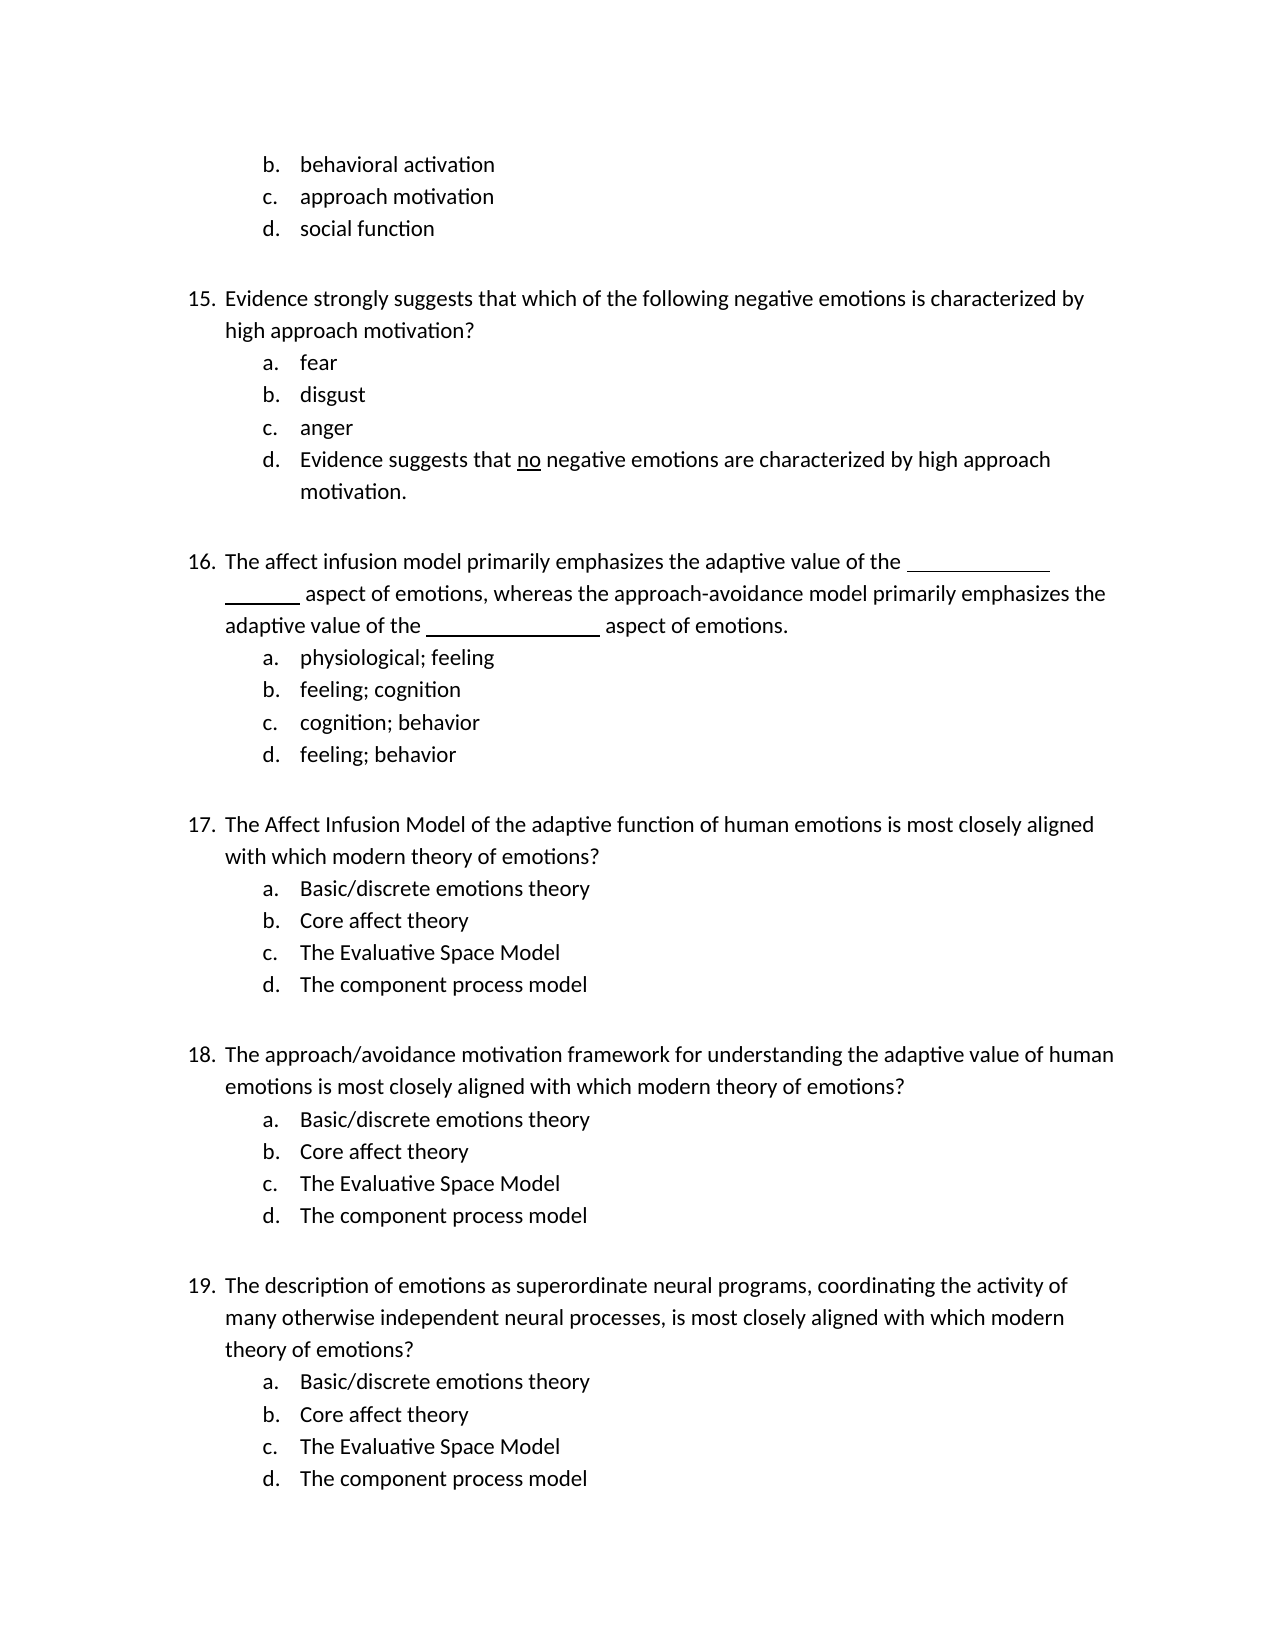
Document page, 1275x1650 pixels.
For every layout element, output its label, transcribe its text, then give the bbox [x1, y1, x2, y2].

list anger [262, 413, 1125, 441]
list The component process model [262, 971, 1125, 999]
list physiological; feeling [262, 643, 1125, 671]
list Core affect theory [262, 1400, 1125, 1428]
list cognition; behavior [262, 708, 1125, 736]
list Core affect theory [262, 906, 1125, 934]
list Basic/discrete emotions theory [262, 1367, 1125, 1396]
list The Evaluative Space Model [262, 938, 1125, 966]
list The description of emotions as superordinate neural programs, coordinating the activity of many otherwise independent neural processes, is most closely aligned with which modern theory of emotions? [187, 1271, 1125, 1363]
list The Evaluative Space Model [262, 1169, 1125, 1197]
list The approach/avoidance motivation framework for understanding the adaptive value of human emotions is most closely aligned with which modern theory of emotions? [187, 1040, 1125, 1101]
list The component process model [262, 1464, 1125, 1492]
list Evidence strongly suggests that which of the following negative emotions is characterized by high approach motivation? [187, 284, 1125, 344]
list fear [262, 348, 1125, 376]
list The component process model [262, 1201, 1125, 1229]
list feeling; behavior [262, 740, 1125, 768]
list The Affect Infusion Model of the adaptive function of human emotions is most closely aligned with which modern theory of emotions? [187, 810, 1125, 870]
list Evidence suggests that no negative emotions are characterized by high approach motivation. [262, 445, 1125, 505]
list Core affect theory [262, 1137, 1125, 1165]
list Basic/discrete emotions theory [262, 1105, 1125, 1133]
list feeling; cognition [262, 676, 1125, 704]
list The Evaluative Space Model [262, 1432, 1125, 1460]
list Basic/discrete emotions theory [262, 874, 1125, 902]
list social function [262, 214, 1125, 242]
list The affect infusion model primarily emphasizes the adaptive value of the aspect of emotions, whereas the approach-avoidance model primarily emphasizes the adaptive value of the aspect of emotions. [187, 547, 1125, 639]
list approach motivation [262, 182, 1125, 210]
list behavioral activation [262, 150, 1125, 178]
list disgust [262, 381, 1125, 409]
